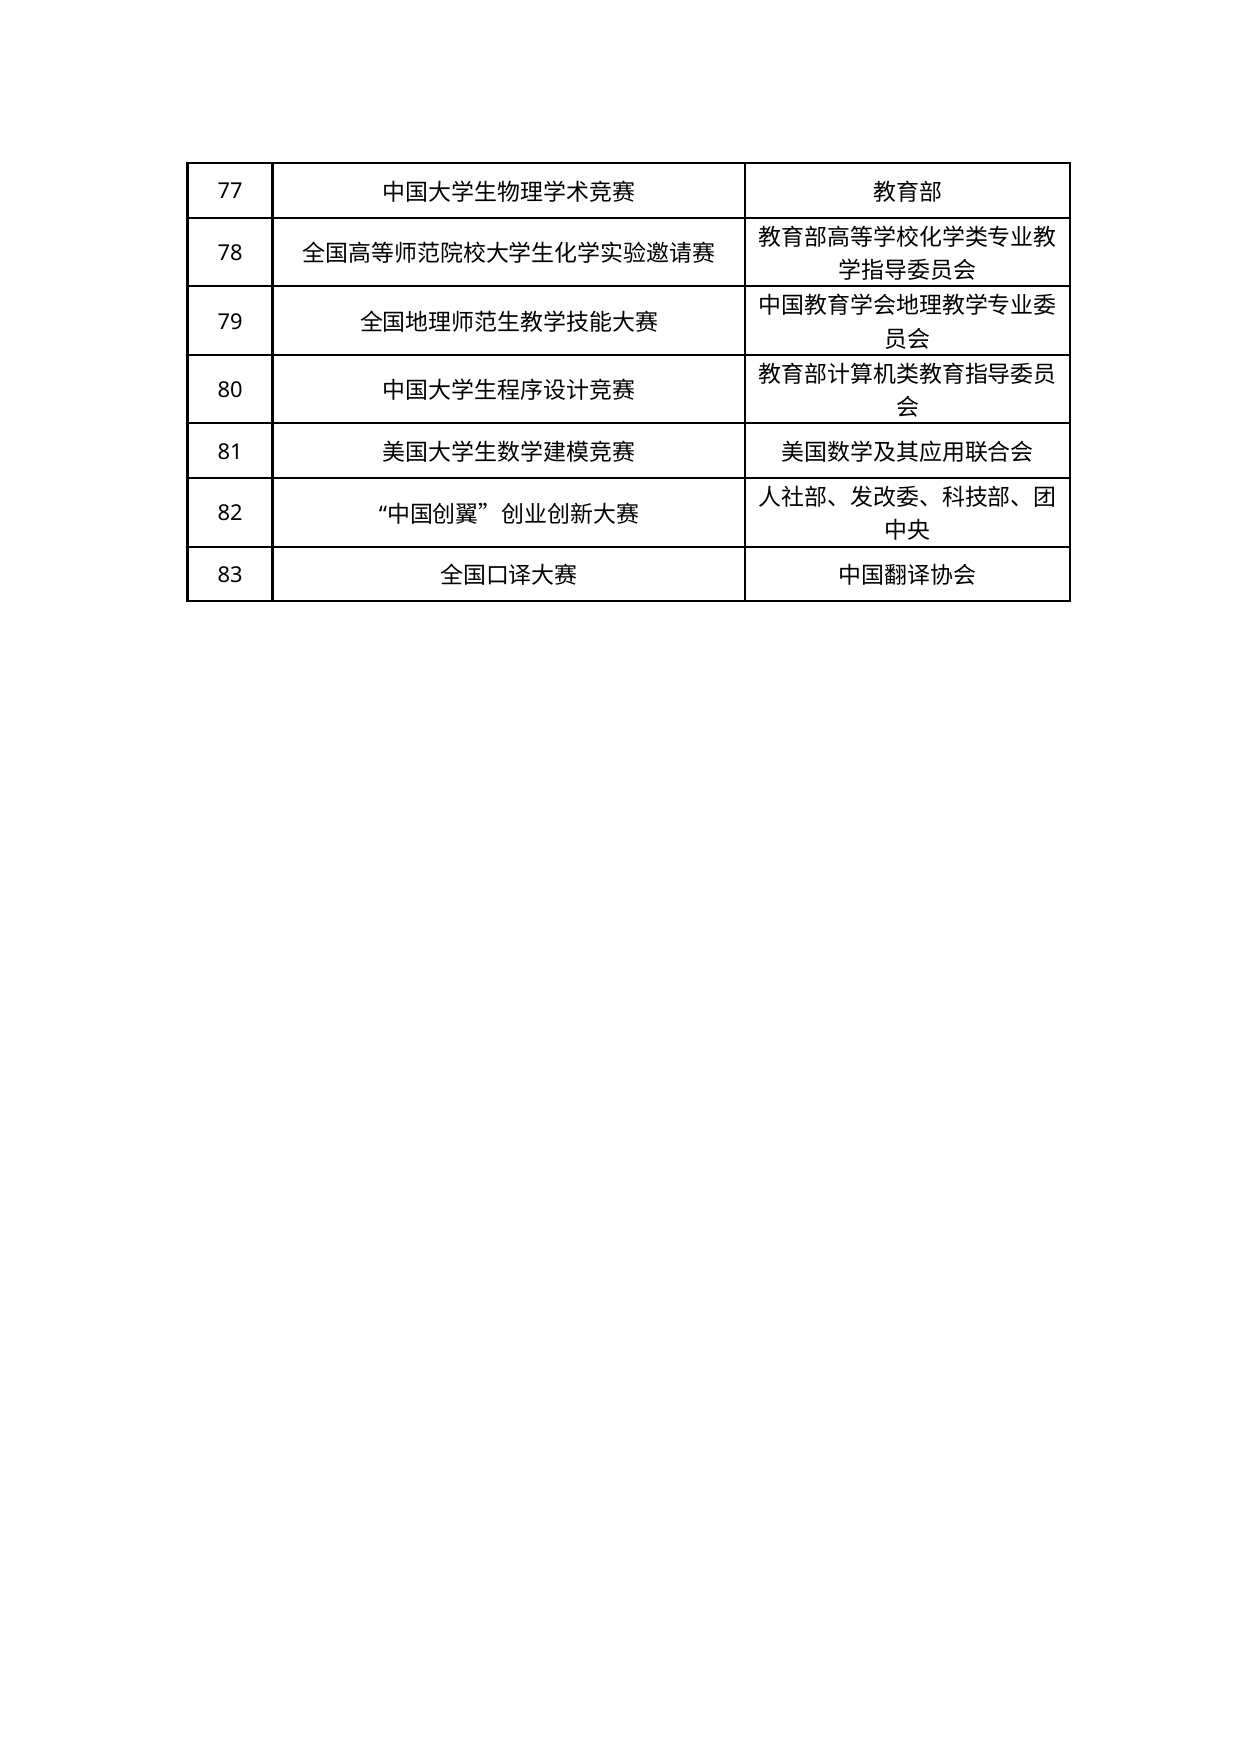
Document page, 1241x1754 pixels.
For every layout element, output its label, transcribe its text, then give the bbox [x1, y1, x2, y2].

table_cell 全国地理师范生教学技能大赛 [274, 287, 744, 354]
table_cell 80 [189, 356, 271, 422]
table_cell “中国创翼”创业创新大赛 [274, 479, 744, 546]
table_cell 83 [189, 548, 271, 600]
table_cell 79 [189, 287, 271, 354]
table_cell 中国翻译协会 [746, 548, 1069, 600]
table_cell 77 [189, 164, 271, 217]
table_cell 78 [189, 219, 271, 285]
table_cell 中国大学生物理学术竞赛 [274, 164, 744, 217]
table_cell 教育部 [746, 164, 1069, 217]
table_cell 教育部高等学校化学类专业教学指导委员会 [746, 219, 1069, 285]
table_cell 美国大学生数学建模竞赛 [274, 424, 744, 477]
table_cell 教育部计算机类教育指导委员会 [746, 356, 1069, 422]
table_cell 中国大学生程序设计竞赛 [274, 356, 744, 422]
table_cell 81 [189, 424, 271, 477]
table_cell 82 [189, 479, 271, 546]
table_cell 全国高等师范院校大学生化学实验邀请赛 [274, 219, 744, 285]
table_cell 全国口译大赛 [274, 548, 744, 600]
table_cell 中国教育学会地理教学专业委员会 [746, 287, 1069, 354]
table_cell 美国数学及其应用联合会 [746, 424, 1069, 477]
table_cell 人社部、发改委、科技部、团中央 [746, 479, 1069, 546]
